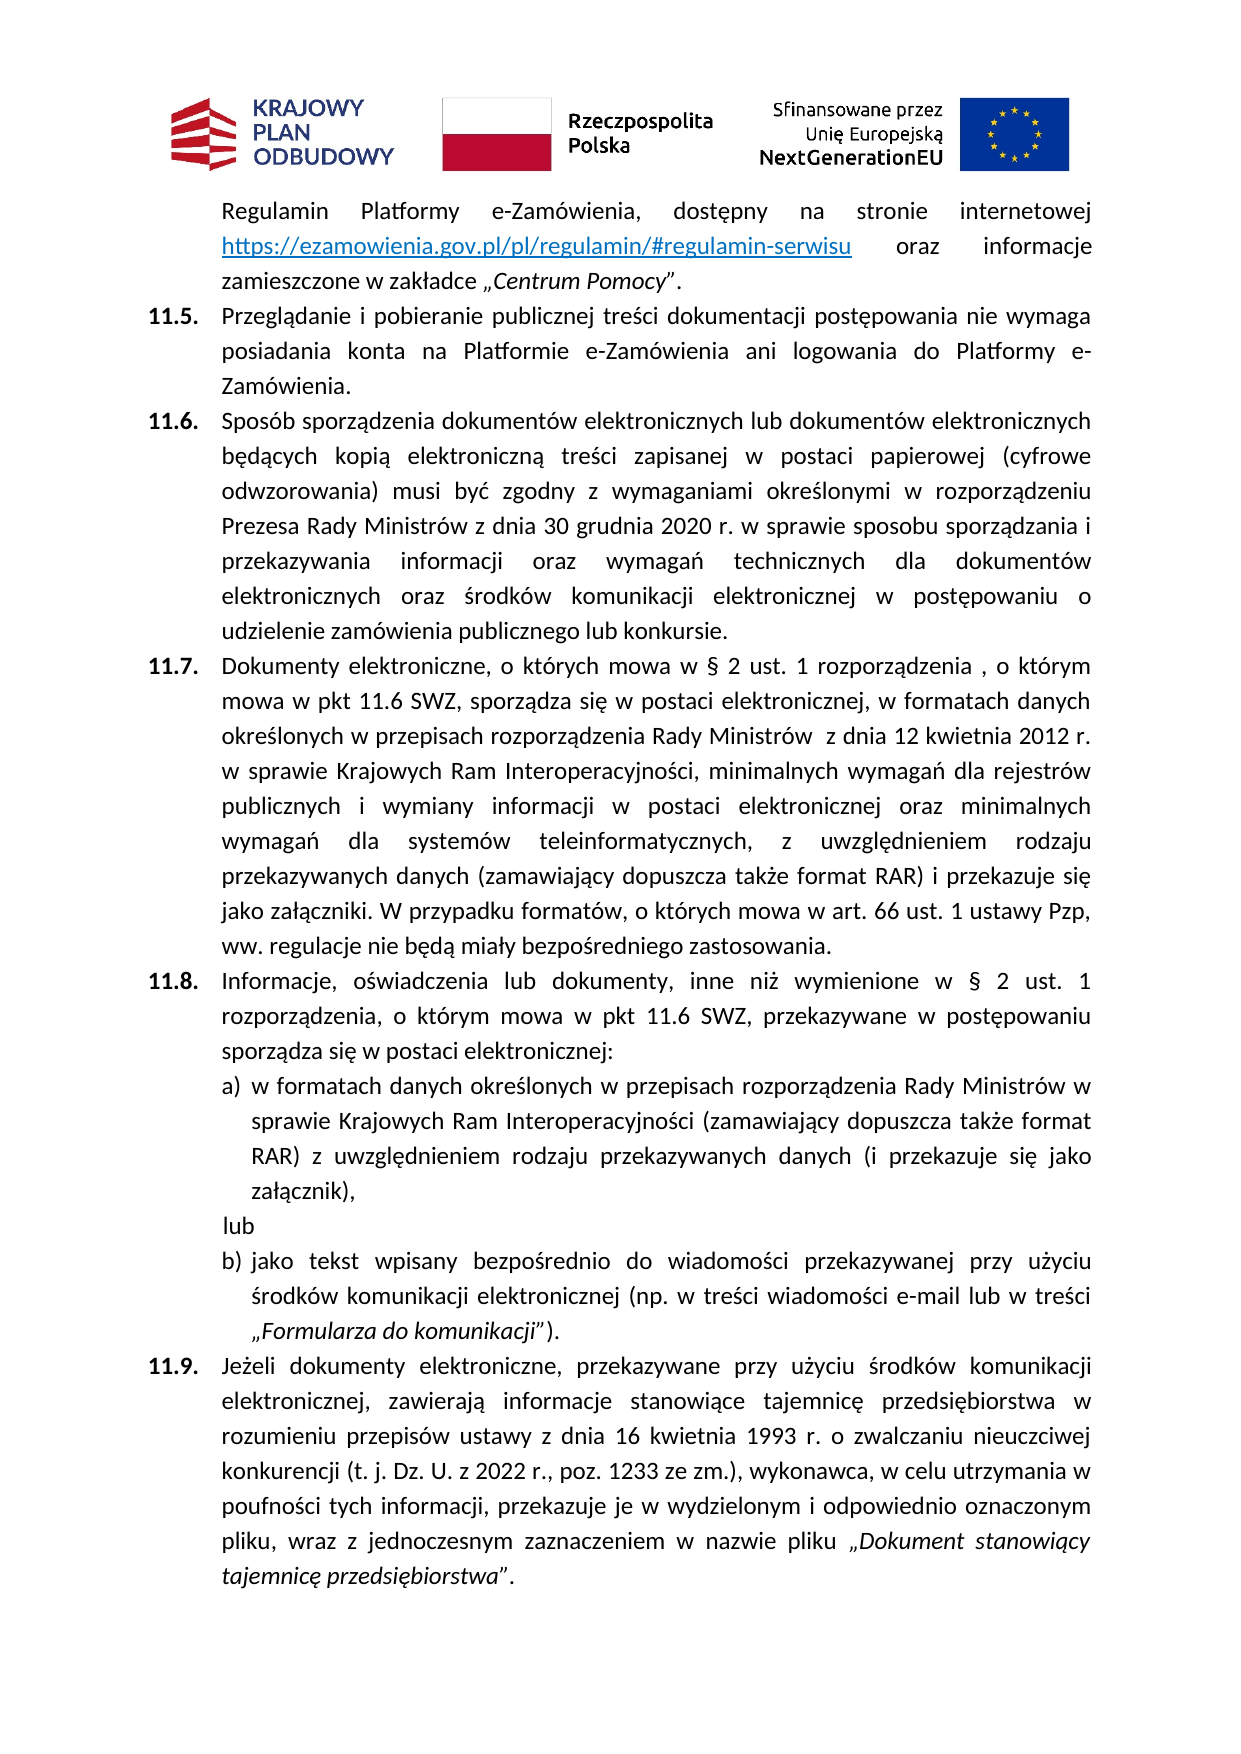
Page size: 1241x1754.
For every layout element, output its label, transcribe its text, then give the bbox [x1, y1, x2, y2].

list Sposób sporządzenia dokumentów elektronicznych lub dokumentów elektronicznych będących kopią elektroniczną treści zapisanej w postaci papierowej (cyfrowe odwzorowania) musi być zgodny z wymaganiami określonymi w rozporządzeniu Prezesa Rady Ministrów z dnia 30 grudnia 2020 r. w sprawie sposobu sporządzania i przekazywania informacji oraz wymagań technicznych dla dokumentów elektronicznych oraz środków komunikacji elektronicznej w postępowaniu o udzielenie zamówienia publicznego lub konkursie. [148, 405, 1093, 645]
picture [147, 73, 1093, 195]
list Przeglądanie i pobieranie publicznej treści dokumentacji postępowania nie wymaga posiadania konta na Platformie e-Zamówienia ani logowania do Platformy e-Zamówienia. [148, 300, 1093, 400]
list Jeżeli dokumenty elektroniczne, przekazywane przy użyciu środków komunikacji elektronicznej, zawierają informacje stanowiące tajemnicę przedsiębiorstwa w rozumieniu przepisów ustawy z dnia 16 kwietnia 1993 r. o zwalczaniu nieuczciwej konkurencji (t. j. Dz. U. z 2022 r., poz. 1233 ze zm.), wykonawca, w celu utrzymania w poufności tych informacji, przekazuje je w wydzielonym i odpowiednio oznaczonym pliku, wraz z jednoczesnym zaznaczeniem w nazwie pliku „Dokument stanowiący tajemnicę przedsiębiorstwa”. [148, 1350, 1093, 1590]
list w formatach danych określonych w przepisach rozporządzenia Rady Ministrów w sprawie Krajowych Ram Interoperacyjności (zamawiający dopuszcza także format RAR) z uwzględnieniem rodzaju przekazywanych danych (i przekazuje się jako załącznik), [221, 1070, 1093, 1205]
list lub [223, 1210, 1093, 1240]
list Dokumenty elektroniczne, o których mowa w § 2 ust. 1 rozporządzenia , o którym mowa w pkt 11.6 SWZ, sporządza się w postaci elektronicznej, w formatach danych określonych w przepisach rozporządzenia Rady Ministrów z dnia 12 kwietnia 2012 r. w sprawie Krajowych Ram Interoperacyjności, minimalnych wymagań dla rejestrów publicznych i wymiany informacji w postaci elektronicznej oraz minimalnych wymagań dla systemów teleinformatycznych, z uwzględnieniem rodzaju przekazywanych danych (zamawiający dopuszcza także format RAR) i przekazuje się jako załączniki. W przypadku formatów, o których mowa w art. 66 ust. 1 ustawy Pzp, ww. regulacje nie będą miały bezpośredniego zastosowania. [148, 650, 1093, 960]
list jako tekst wpisany bezpośrednio do wiadomości przekazywanej przy użyciu środków komunikacji elektronicznej (np. w treści wiadomości e-mail lub w treści „Formularza do komunikacji”). [221, 1245, 1093, 1345]
list Informacje, oświadczenia lub dokumenty, inne niż wymienione w § 2 ust. 1 rozporządzenia, o którym mowa w pkt 11.6 SWZ, przekazywane w postępowaniu sporządza się w postaci elektronicznej: [148, 965, 1093, 1065]
